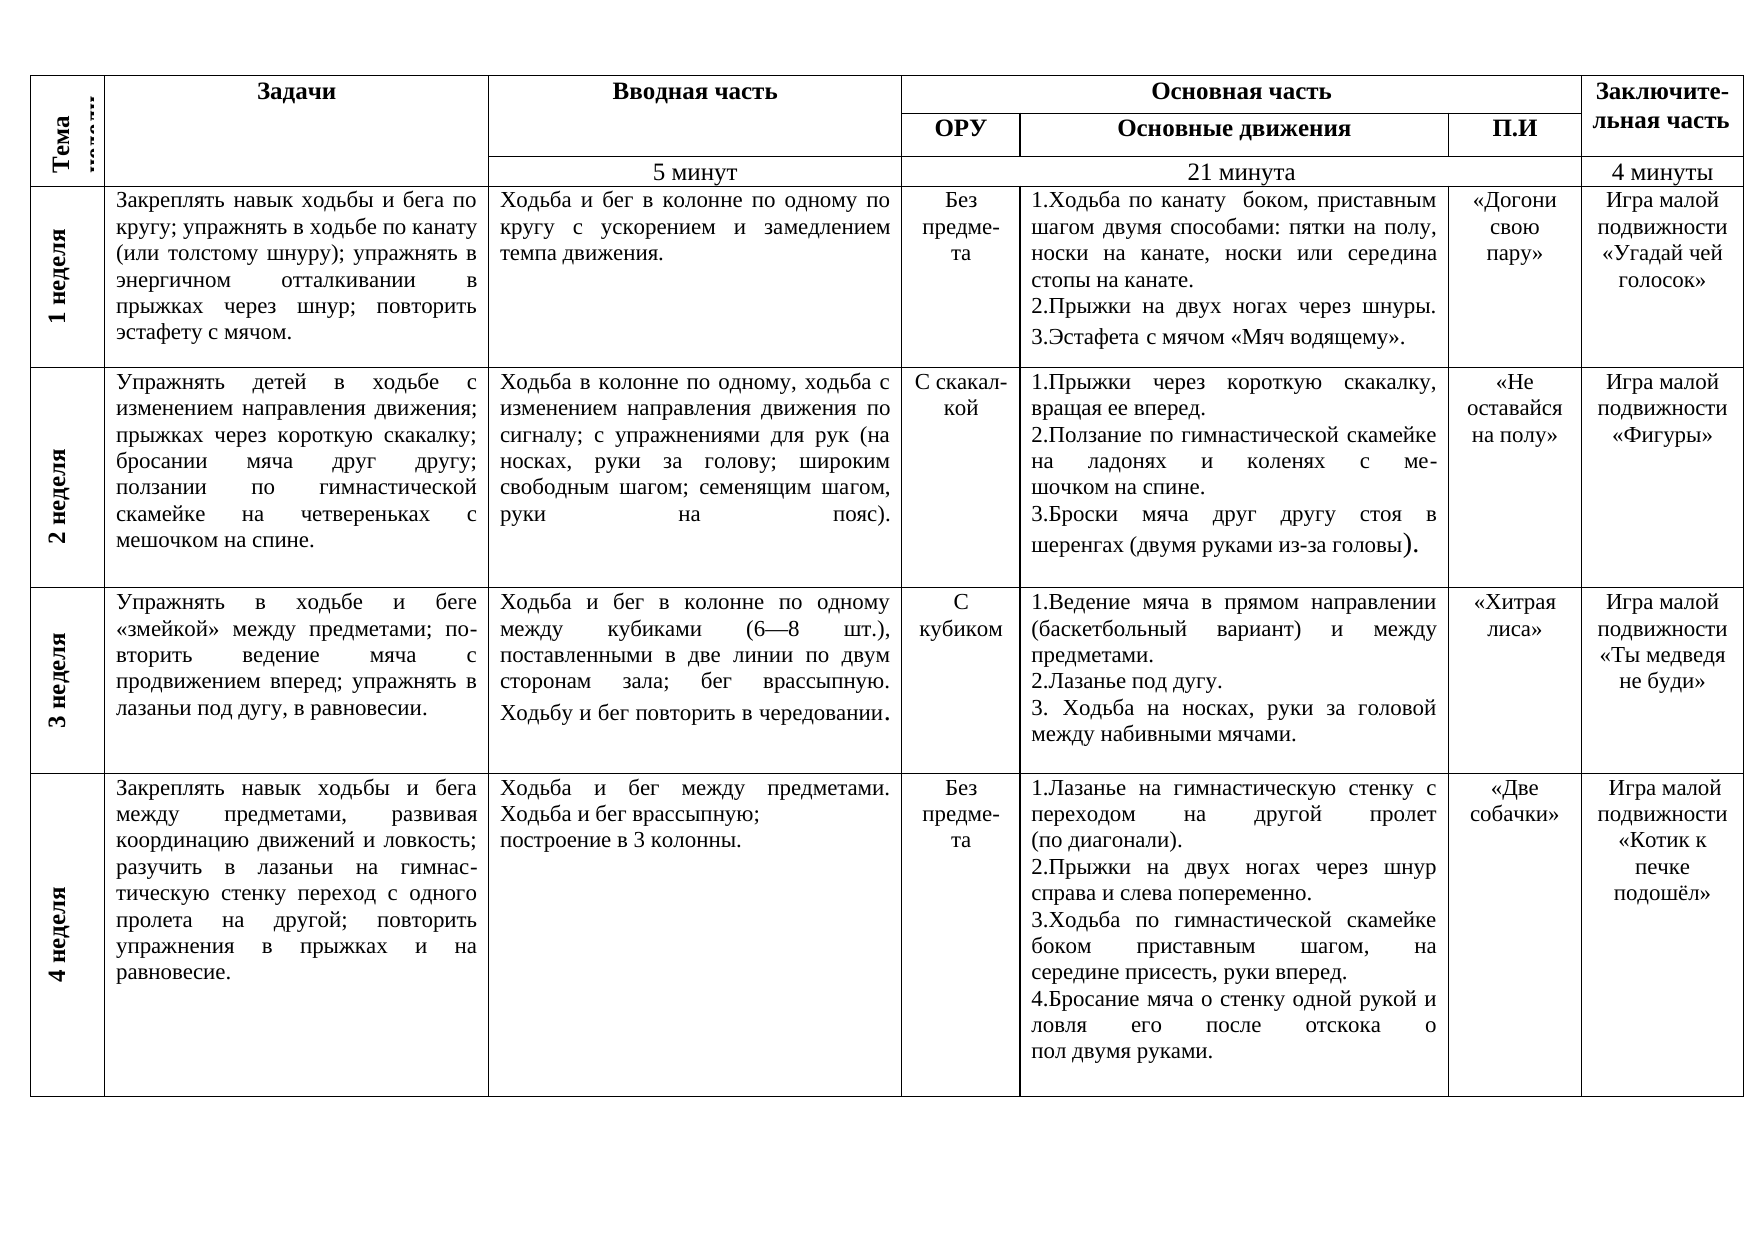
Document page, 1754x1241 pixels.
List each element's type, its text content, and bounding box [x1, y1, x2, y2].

table_cell Игра малой подвижности «Котик к печке подошёл» [1582, 774, 1743, 1096]
table_cell «Две собачки» [1449, 774, 1581, 1096]
table_cell Закреплять навык ходьбы и бега между предметами, развивая координацию движений и ловкость; разучить в лазаньи на гимнастическую стенку переход с одного пролета на другой; повторить упражнения в прыжках и на равновесие. [105, 774, 488, 1096]
table_cell С кубиком [902, 588, 1019, 773]
table_cell «Догони свою пару» [1449, 187, 1581, 367]
table_cell Ходьба в колонне по одному, ходьба с изменением направления движения по сигналу; с упражнениями для рук (на носках, руки за голову; широким свободным шагом; семенящим шагом, руки на пояс). [489, 368, 901, 587]
table_cell Без предме-та [902, 187, 1019, 367]
table_cell 1.Ходьба по канату боком, приставным шагом двумя способами: пятки на полу, носки на канате, носки или середина стопы на канате. 2.Прыжки на двух ногах через шнуры. 3.Эстафета с мячом «Мяч водящему». [1021, 187, 1448, 367]
table_header Тема недели [31, 76, 104, 186]
table_cell 1 неделя [31, 187, 104, 367]
table_cell Упражнять детей в ходьбе с изменением направления движения; прыжках через короткую скакалку; бросании мяча друг другу; ползании по гимнастической скамейке на четвереньках с мешочком на спине. [105, 368, 488, 587]
table_cell «Хитрая лиса» [1449, 588, 1581, 773]
table_cell 1.Прыжки через короткую скакалку, вращая ее вперед. 2.Ползание по гимнастической скамейке на ладонях и коленях с ме- шочком на спине. 3.Броски мяча друг другу стоя в шеренгах (двумя руками из-за головы). [1021, 368, 1448, 587]
table_cell Ходьба и бег между предметами. Ходьба и бег врассыпную; построение в 3 колонны. [489, 774, 901, 1096]
table_cell Ходьба и бег в колонне по одному между кубиками (6—8 шт.), поставленными в две линии по двум сторонам зала; бег врассыпную. Ходьбу и бег повторить в чередовании. [489, 588, 901, 773]
table_header Заключите- льная часть [1582, 76, 1743, 156]
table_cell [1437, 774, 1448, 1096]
table_cell 21 минута [902, 157, 1581, 186]
table_cell «Не оставайся на полу» [1449, 368, 1581, 587]
table_cell Игра малой подвижности «Ты медведя не буди» [1582, 588, 1743, 773]
table_cell 5 минут [489, 157, 901, 186]
table_cell Игра малой подвижности «Фигуры» [1582, 368, 1743, 587]
table_header Задачи [105, 76, 488, 186]
table_header Основная часть [902, 76, 1581, 112]
table_cell Игра малой подвижности «Угадай чей голосок» [1582, 187, 1743, 367]
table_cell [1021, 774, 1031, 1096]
table_cell 1.Ведение мяча в прямом направлении (баскетбольный вариант) и между предметами. 2.Лазанье под дугу. 3. Ходьба на носках, руки за головой между набивными мячами. [1021, 588, 1448, 773]
table_cell С скакал- кой [902, 368, 1019, 587]
table_cell Ходьба и бег в колонне по одному по кругу с ускорением и замедлением темпа движения. [489, 187, 901, 367]
table_cell 3 неделя [31, 588, 104, 773]
table_cell 4 минуты [1582, 157, 1743, 186]
table_cell Основные движения [1021, 114, 1448, 156]
table_cell 2 неделя [31, 368, 104, 587]
table_cell ОРУ [902, 114, 1019, 156]
table_header Вводная часть [489, 76, 901, 156]
table_cell Упражнять в ходьбе и беге «змейкой» между предметами; повторить ведение мяча с продвижением вперед; упражнять в лазаньи под дугу, в равновесии. [105, 588, 488, 773]
table_cell П.И [1449, 114, 1581, 156]
table_cell 4 неделя [31, 774, 104, 1096]
table_cell Закреплять навык ходьбы и бега по кругу; упражнять в ходьбе по канату (или толстому шнуру); упражнять в энергичном отталкивании в прыжках через шнур; повторить эстафету с мячом. [105, 187, 488, 367]
table_cell Без предме- та [902, 774, 1019, 1096]
